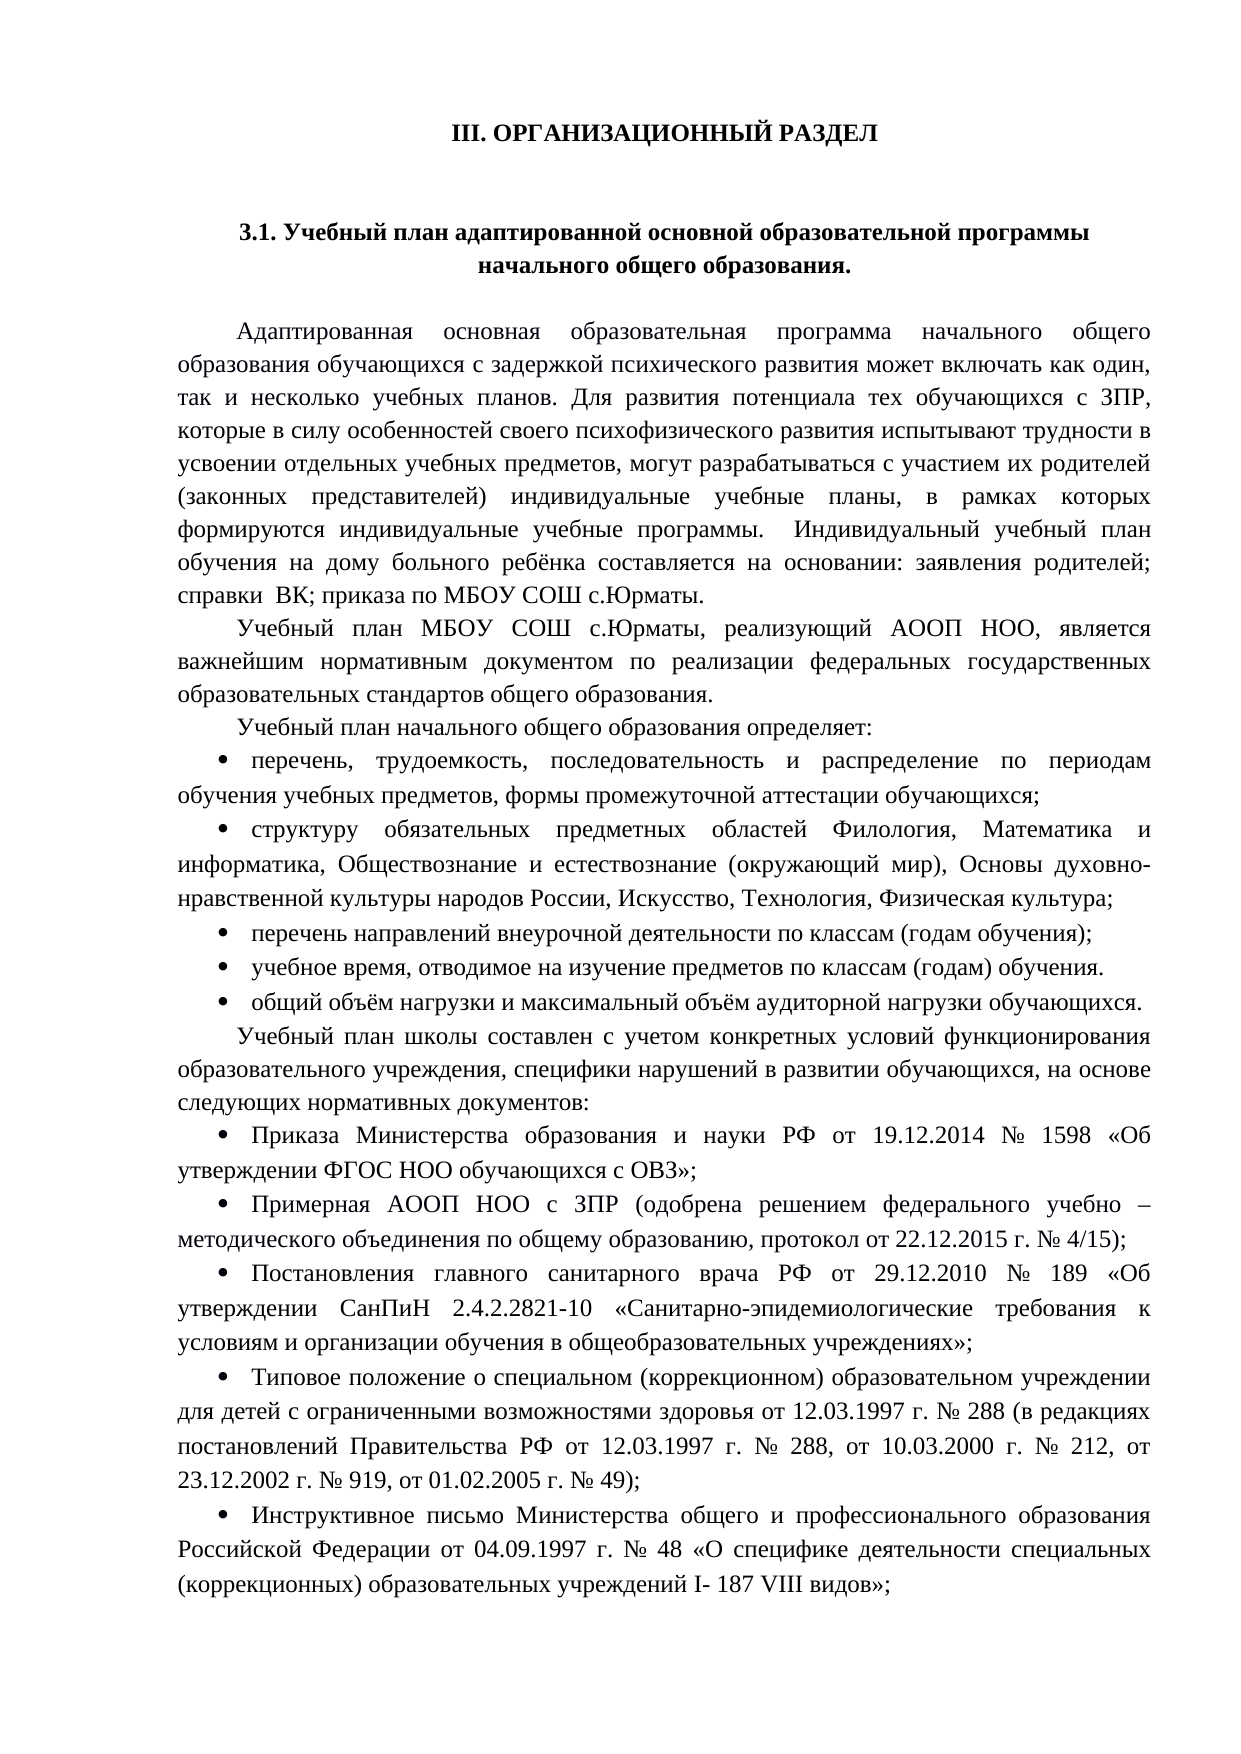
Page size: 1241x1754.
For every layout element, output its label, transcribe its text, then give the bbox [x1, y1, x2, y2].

list Примерная АООП НОО с ЗПР (одобрена решением федерального учебно – методического объединения по общему образованию, протокол от 22.12.2015 г. № 4/15); [177, 1189, 1152, 1253]
list Приказа Министерства образования и науки РФ от 19.12.2014 № 1598 «Об утверждении ФГОС НОО обучающихся с ОВЗ»; [177, 1120, 1152, 1184]
text III. организационный раздел [177, 118, 1152, 147]
list учебное время, отводимое на изучение предметов по классам (годам) обучения. [177, 952, 1152, 981]
text Учебный план школы составлен с учетом конкретных условий функционирования образовательного учреждения, специфики нарушений в развитии обучающихся, на основе следующих нормативных документов: [177, 1021, 1152, 1116]
text Учебный план МБОУ СОШ с.Юрматы, реализующий АООП НОО, является важнейшим нормативным документом по реализации федеральных государственных образовательных стандартов общего образования. [177, 613, 1152, 708]
list структуру обязательных предметных областей Филология, Математика и информатика, Обществознание и естествознание (окружающий мир), Основы духовно-нравственной культуры народов России, Искусство, Технология, Физическая культура; [177, 814, 1152, 912]
text 3.1. Учебный план адаптированной основной образовательной программы начального общего образования. [177, 217, 1152, 279]
list перечень направлений внеурочной деятельности по классам (годам обучения); [177, 918, 1152, 947]
list Типовое положение о специальном (коррекционном) образовательном учреждении для детей с ограниченными возможностями здоровья от 12.03.1997 г. № 288 (в редакциях постановлений Правительства РФ от 12.03.1997 г. № 288, от 10.03.2000 г. № 212, от 23.12.2002 г. № 919, от 01.02.2005 г. № 49); [177, 1362, 1152, 1494]
text Адаптированная основная образовательная программа начального общего образования обучающихся с задержкой психического развития может включать как один, так и несколько учебных планов. Для развития потенциала тех обучающихся с ЗПР, которые в силу особенностей своего психофизического развития испытывают трудности в усвоении отдельных учебных предметов, могут разрабатываться с участием их родителей (законных представителей) индивидуальные учебные планы, в рамках которых формируются индивидуальные учебные программы. Индивидуальный учебный план обучения на дому больного ребёнка составляется на основании: заявления родителей; справки ВК; приказа по МБОУ СОШ с.Юрматы. [177, 316, 1152, 609]
list Инструктивное письмо Министерства общего и профессионального образования Российской Федерации от 04.09.1997 г. № 48 «О специфике деятельности специальных (коррекционных) образовательных учреждений I- 187 VIII видов»; [177, 1500, 1152, 1597]
text Учебный план начального общего образования определяет: [177, 712, 1152, 741]
list общий объём нагрузки и максимальный объём аудиторной нагрузки обучающихся. [177, 987, 1152, 1016]
list перечень, трудоемкость, последовательность и распределение по периодам обучения учебных предметов, формы промежуточной аттестации обучающихся; [177, 746, 1152, 809]
list Постановления главного санитарного врача РФ от 29.12.2010 № 189 «Об утверждении СанПиН 2.4.2.2821-10 «Санитарно-эпидемиологические требования к условиям и организации обучения в общеобразовательных учреждениях»; [177, 1258, 1152, 1356]
